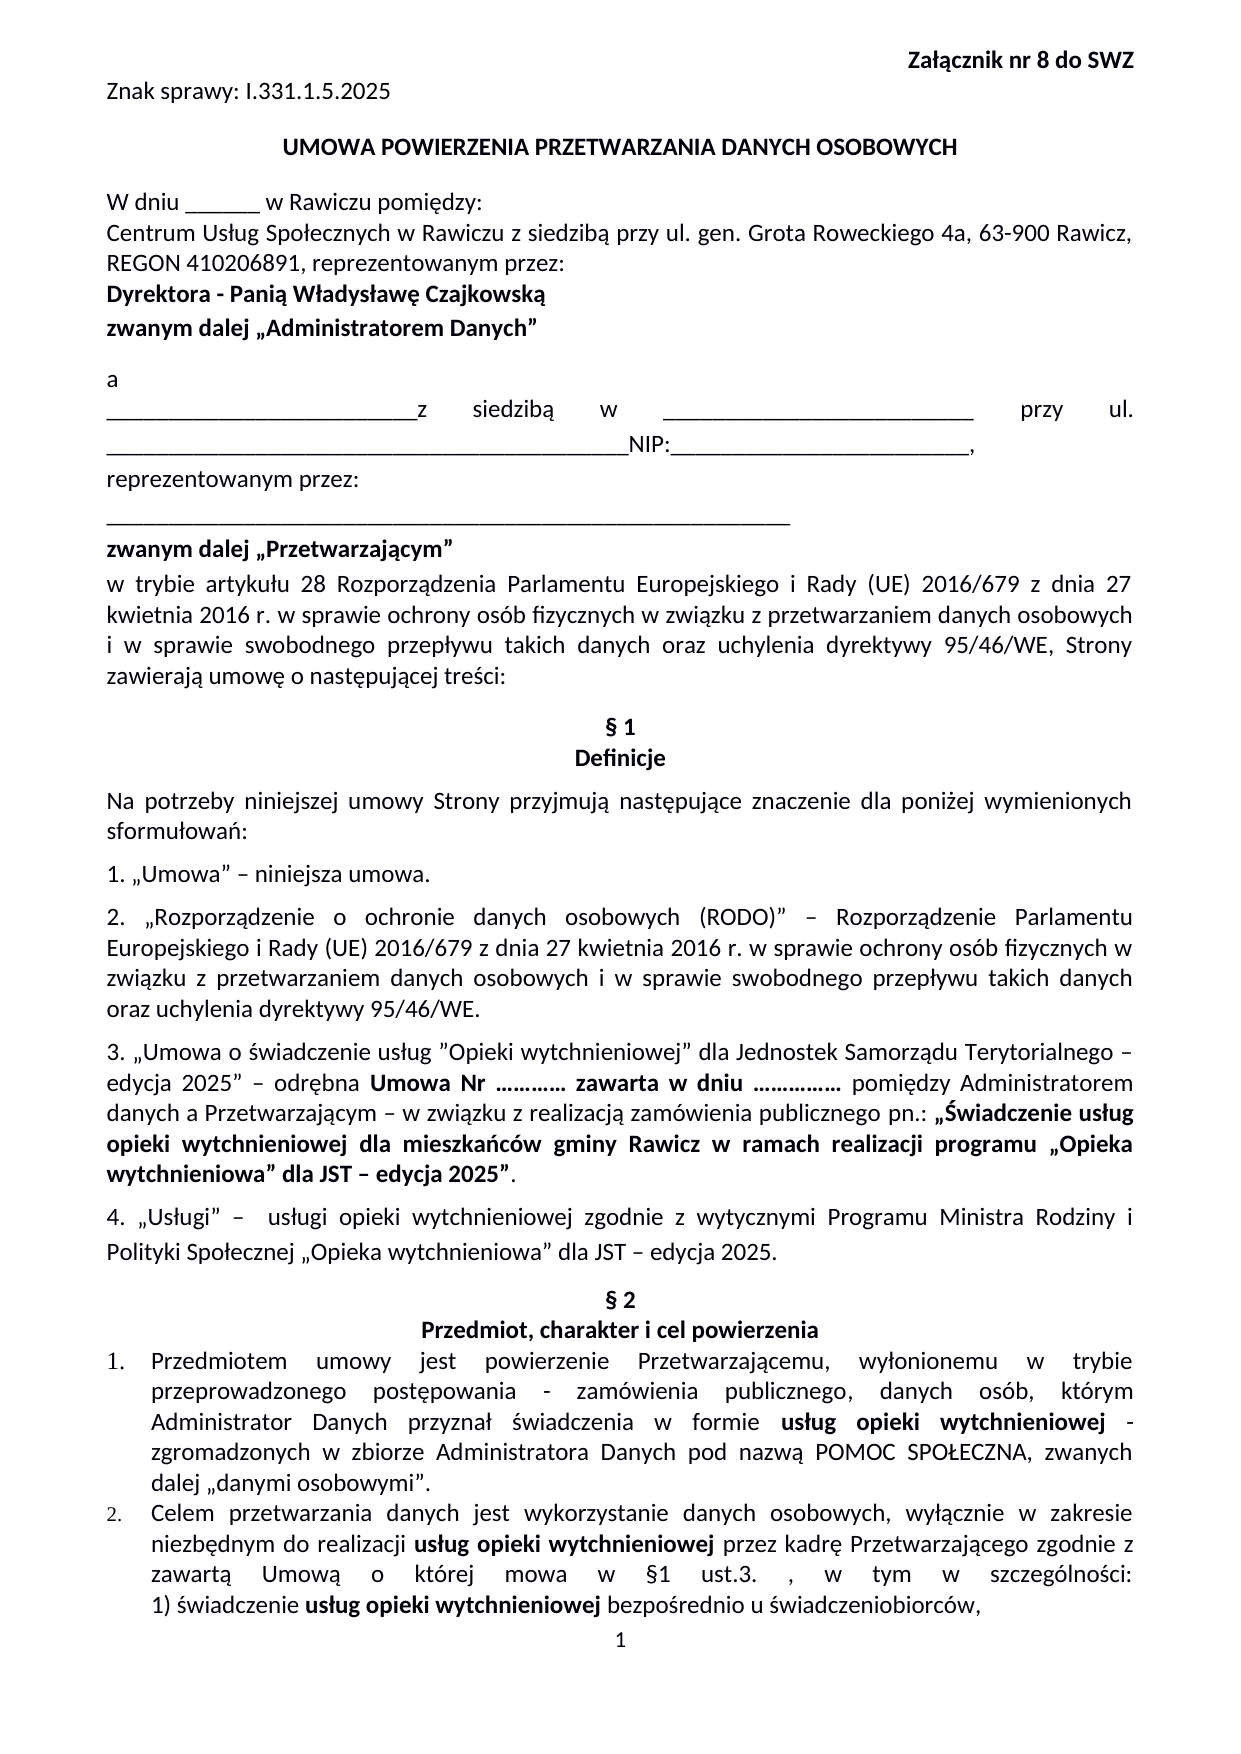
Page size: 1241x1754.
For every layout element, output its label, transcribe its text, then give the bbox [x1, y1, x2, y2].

text Przedmiot, charakter i cel powierzenia [106, 1314, 1134, 1345]
text 3. „Umowa o świadczenie usług ”Opieki wytchnieniowej” dla Jednostek Samorządu Terytorialnego – edycja 2025” – odrębna Umowa Nr ………… zawarta w dniu …………… pomiędzy Administratorem danych a Przetwarzającym – w związku z realizacją zamówienia publicznego pn.: „Świadczenie usług opieki wytchnieniowej dla mieszkańców gminy Rawicz w ramach realizacji programu „Opieka wytchnieniowa” dla JST – edycja 2025”. [106, 1036, 1134, 1189]
text w trybie artykułu 28 Rozporządzenia Parlamentu Europejskiego i Rady (UE) 2016/679 z dnia 27 kwietnia 2016 r. w sprawie ochrony osób fizycznych w związku z przetwarzaniem danych osobowych i w sprawie swobodnego przepływu takich danych oraz uchylenia dyrektywy 95/46/WE, Strony zawierają umowę o następującej treści: [106, 568, 1134, 691]
list Celem przetwarzania danych jest wykorzystanie danych osobowych, wyłącznie w zakresie niezbędnym do realizacji usług opieki wytchnieniowej przez kadrę Przetwarzającego zgodnie z zawartą Umową o której mowa w §1 ust.3. , w tym w szczególności: 1) świadczenie usług opieki wytchnieniowej bezpośrednio u świadczeniobiorców, [106, 1497, 1134, 1619]
text § 1 [106, 711, 1134, 742]
text 2. „Rozporządzenie o ochronie danych osobowych (RODO)” – Rozporządzenie Parlamentu Europejskiego i Rady (UE) 2016/679 z dnia 27 kwietnia 2016 r. w sprawie ochrony osób fizycznych w związku z przetwarzaniem danych osobowych i w sprawie swobodnego przepływu takich danych oraz uchylenia dyrektywy 95/46/WE. [106, 902, 1134, 1024]
text _______________________________________________________ zwanym dalej „Przetwarzającym” [106, 498, 1134, 564]
text 4. „Usługi” – usługi opieki wytchnieniowej zgodnie z wytycznymi Programu Ministra Rodziny i Polityki Społecznej „Opieka wytchnieniowa” dla JST – edycja 2025. [106, 1201, 1134, 1267]
text a [106, 363, 1134, 393]
text _________________________z siedzibą w _________________________ przy ul. __________________________________________NIP:________________________, reprezentowanym przez: [106, 393, 1134, 494]
text Załącznik nr 8 do SWZ [106, 44, 1134, 75]
text UMOWA POWIERZENIA PRZETWARZANIA DANYCH OSOBOWYCH [106, 131, 1134, 161]
text Definicje [106, 742, 1134, 772]
text Centrum Usług Społecznych w Rawiczu z siedzibą przy ul. gen. Grota Roweckiego 4a, 63-900 Rawicz, REGON 410206891, reprezentowanym przez: [106, 217, 1134, 278]
text zwanym dalej „Administratorem Danych” [106, 312, 1134, 342]
text Na potrzeby niniejszej umowy Strony przyjmują następujące znaczenie dla poniżej wymienionych sformułowań: [106, 785, 1134, 846]
text § 2 [106, 1284, 1134, 1314]
text Znak sprawy: I.331.1.5.2025 [106, 75, 1134, 105]
text W dniu ______ w Rawiczu pomiędzy: [106, 187, 1134, 217]
text 1. „Umowa” – niniejsza umowa. [106, 858, 1134, 889]
list Przedmiotem umowy jest powierzenie Przetwarzającemu, wyłonionemu w trybie przeprowadzonego postępowania - zamówienia publicznego, danych osób, którym Administrator Danych przyznał świadczenia w formie usług opieki wytchnieniowej - zgromadzonych w zbiorze Administratora Danych pod nazwą POMOC SPOŁECZNA, zwanych dalej „danymi osobowymi”. [106, 1345, 1134, 1497]
text Dyrektora - Panią Władysławę Czajkowską [106, 278, 1134, 309]
